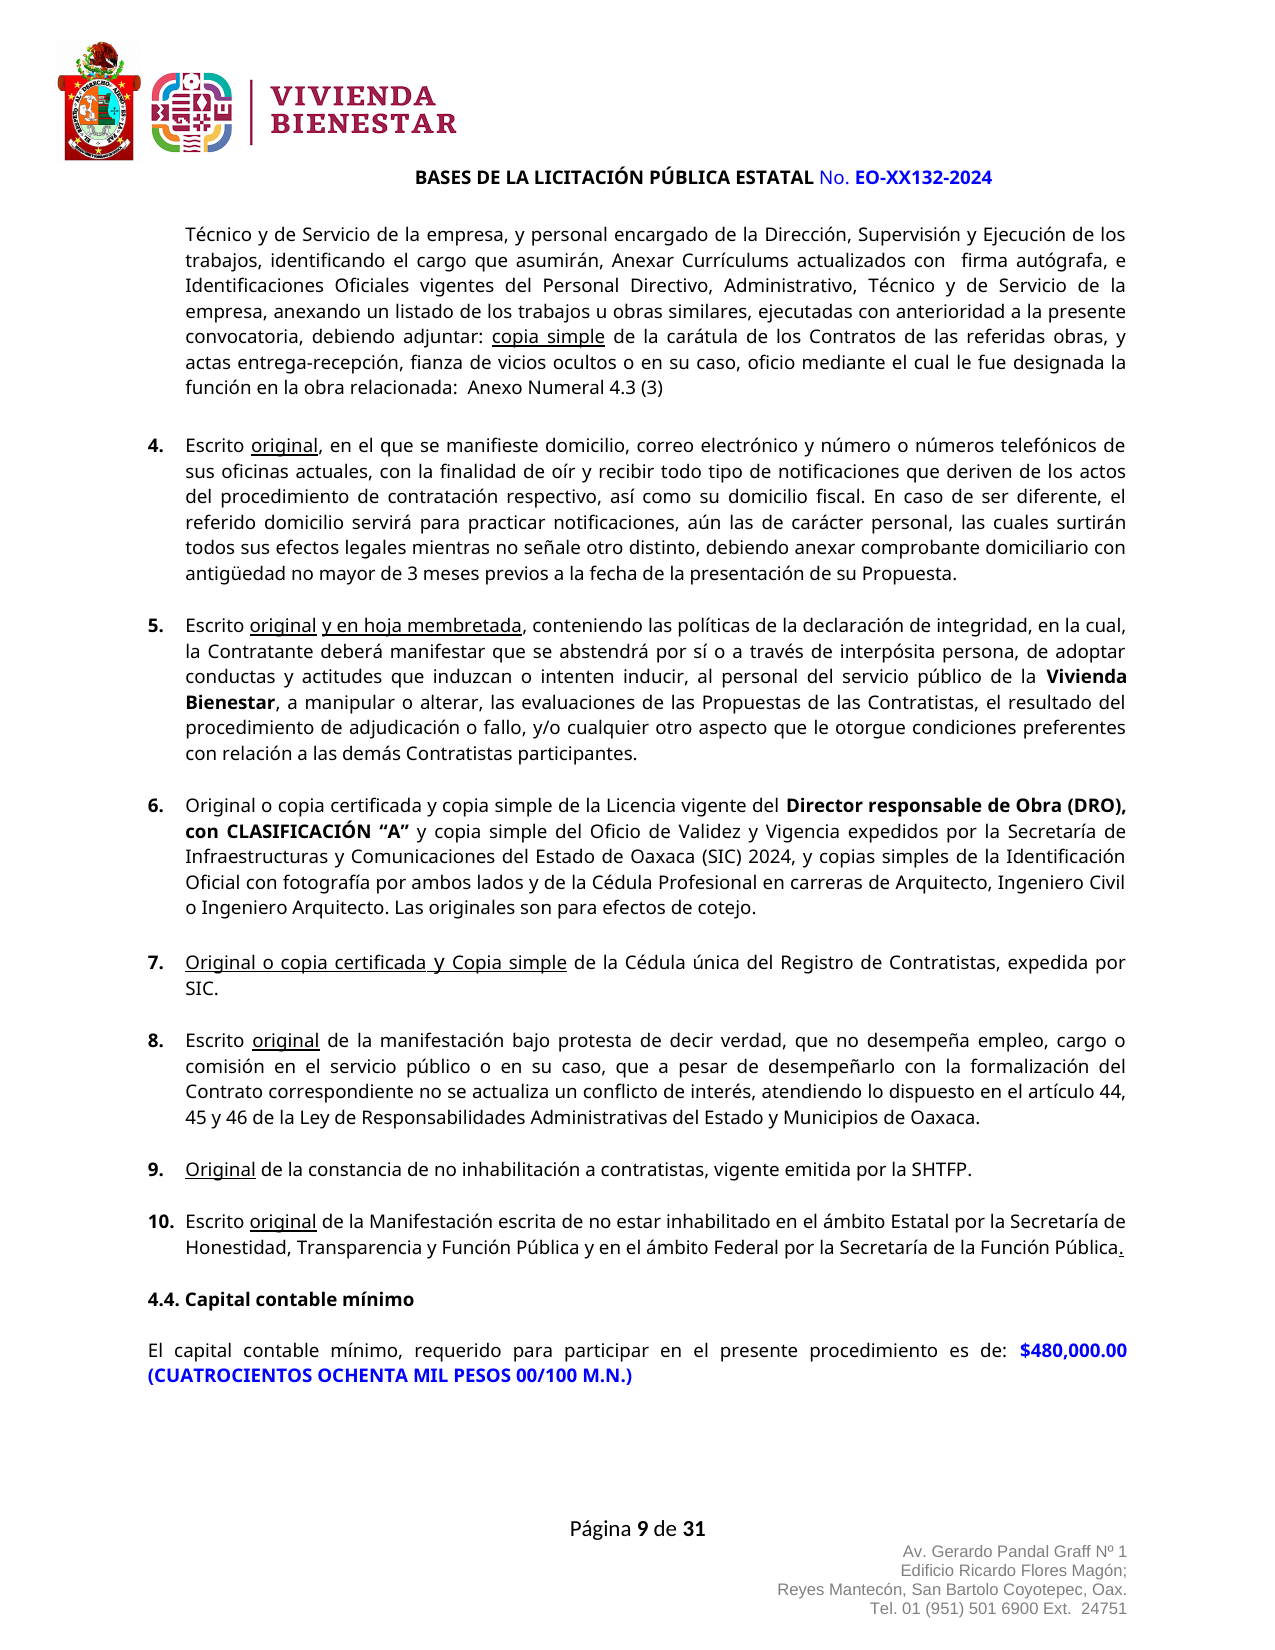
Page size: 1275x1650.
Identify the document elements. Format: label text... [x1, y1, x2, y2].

list Original o copia certificada y copia simple de la Licencia vigente del Director responsable de Obra (DRO), con CLASIFICACIÓN “A” y copia simple del Oficio de Validez y Vigencia expedidos por la Secretaría de Infraestructuras y Comunicaciones del Estado de Oaxaca (SIC) 2024, y copias simples de la Identificación Oficial con fotografía por ambos lados y de la Cédula Profesional en carreras de Arquitecto, Ingeniero Civil o Ingeniero Arquitecto. Las originales son para efectos de cotejo. [148, 792, 1127, 920]
list Escrito original, en el que se manifieste domicilio, correo electrónico y número o números telefónicos de sus oficinas actuales, con la finalidad de oír y recibir todo tipo de notificaciones que deriven de los actos del procedimiento de contratación respectivo, así como su domicilio fiscal. En caso de ser diferente, el referido domicilio servirá para practicar notificaciones, aún las de carácter personal, las cuales surtirán todos sus efectos legales mientras no señale otro distinto, debiendo anexar comprobante domiciliario con antigüedad no mayor de 3 meses previos a la fecha de la presentación de su Propuesta. [148, 433, 1127, 586]
text El capital contable mínimo, requerido para participar en el presente procedimiento es de: $480,000.00 (CUATROCIENTOS OCHENTA MIL PESOS 00/100 M.N.) [148, 1337, 1127, 1388]
list Escrito original de la manifestación bajo protesta de decir verdad, que no desempeña empleo, cargo o comisión en el servicio público o en su caso, que a pesar de desempeñarlo con la formalización del Contrato correspondiente no se actualiza un conflicto de interés, atendiendo lo dispuesto en el artículo 44, 45 y 46 de la Ley de Responsabilidades Administrativas del Estado y Municipios de Oaxaca. [148, 1027, 1127, 1129]
list Escrito original y en hoja membretada, conteniendo las políticas de la declaración de integridad, en la cual, la Contratante deberá manifestar que se abstendrá por sí o a través de interpósita persona, de adoptar conductas y actitudes que induzcan o intenten inducir, al personal del servicio público de la Vivienda Bienestar, a manipular o alterar, las evaluaciones de las Propuestas de las Contratistas, el resultado del procedimiento de adjudicación o fallo, y/o cualquier otro aspecto que le otorgue condiciones preferentes con relación a las demás Contratistas participantes. [148, 612, 1127, 766]
list Escrito original de la Manifestación escrita de no estar inhabilitado en el ámbito Estatal por la Secretaría de Honestidad, Transparencia y Función Pública y en el ámbito Federal por la Secretaría de la Función Pública. [148, 1209, 1127, 1260]
text 4.4. Capital contable mínimo [148, 1286, 1127, 1311]
picture [55, 41, 143, 163]
list Original de la constancia de no inhabilitación a contratistas, vigente emitida por la SHTFP. [148, 1156, 1127, 1182]
list Original o copia certificada y Copia simple de la Cédula única del Registro de Contratistas, expedida por SIC. [148, 947, 1127, 1001]
picture [147, 64, 473, 161]
